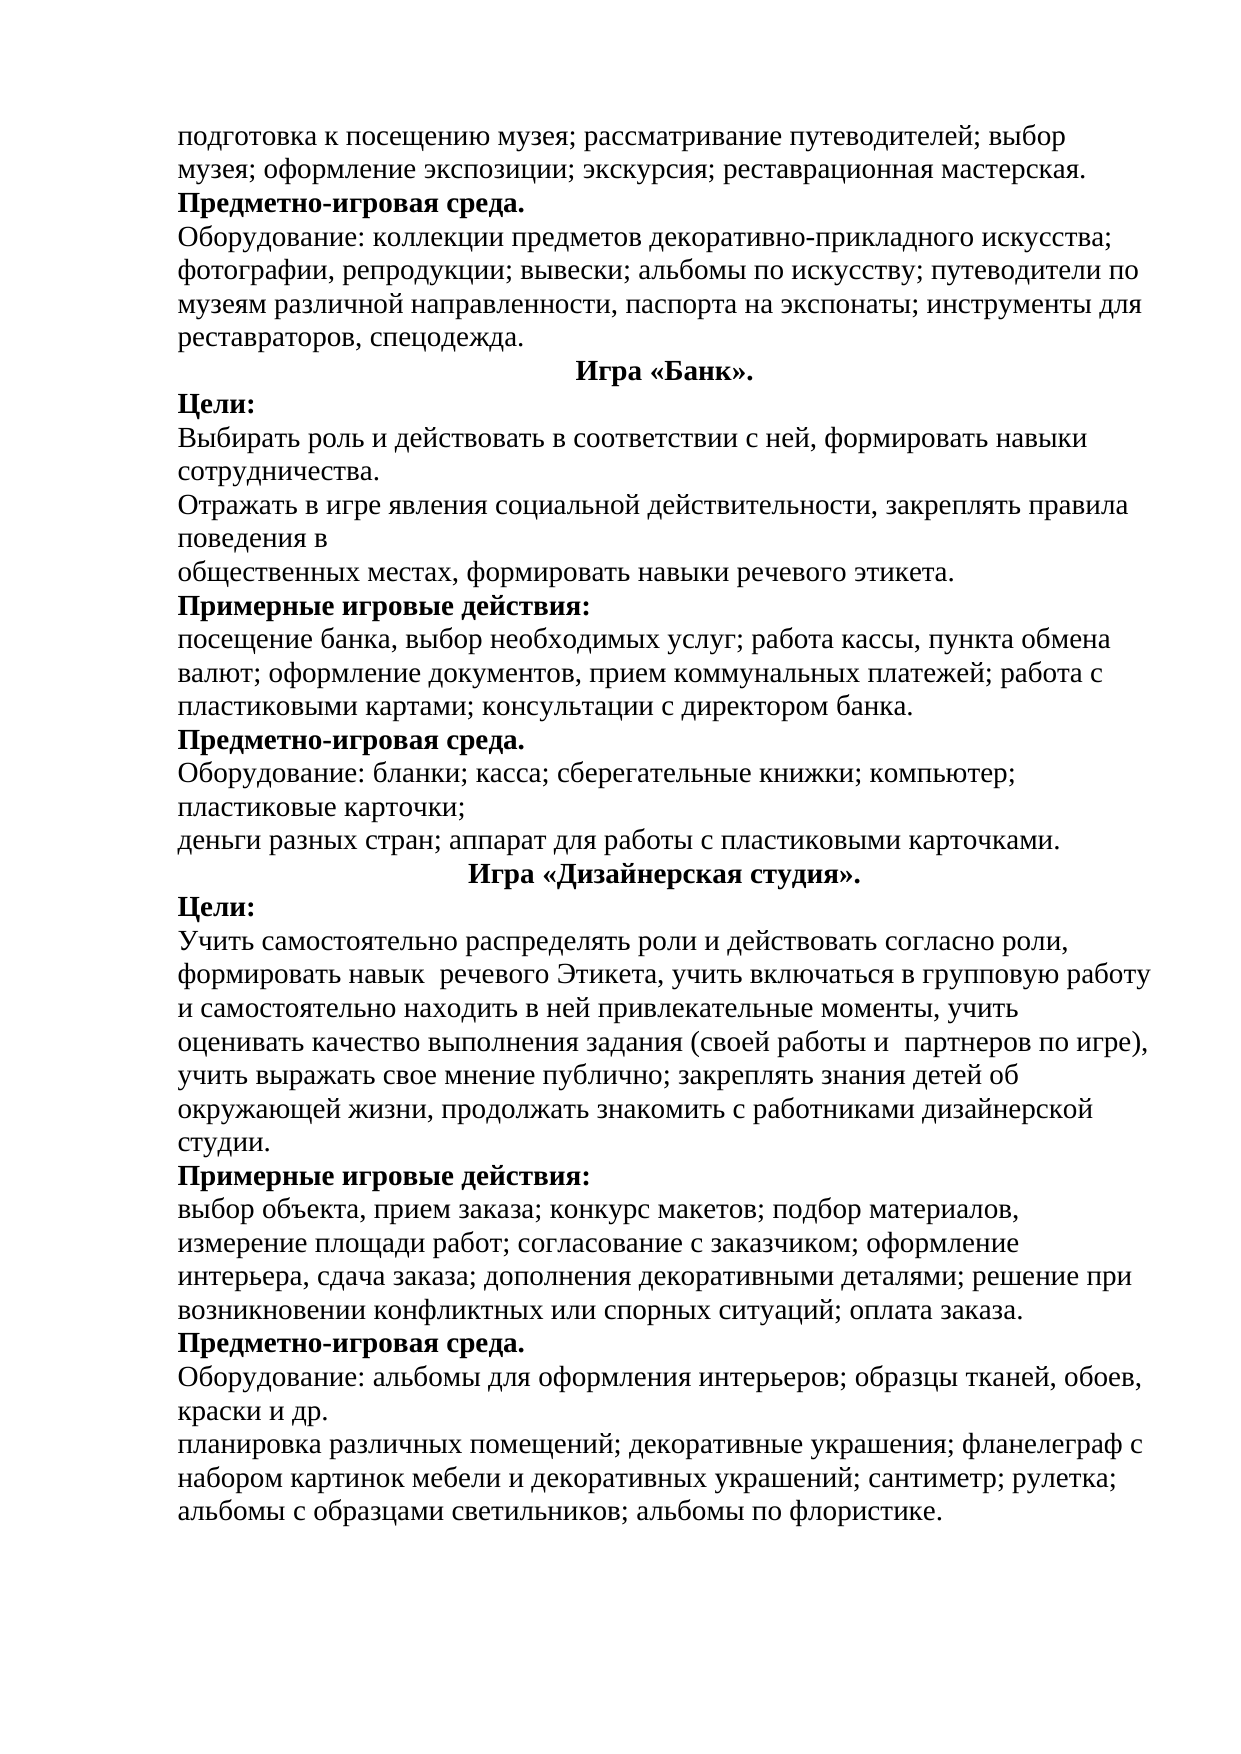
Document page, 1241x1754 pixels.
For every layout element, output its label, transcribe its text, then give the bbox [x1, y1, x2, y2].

text Игра «Банк». [177, 353, 1152, 386]
text Предметно-игровая среда. [177, 722, 1152, 755]
text Предметно-игровая среда. [177, 1326, 1152, 1359]
text Цели: [177, 386, 1152, 420]
text Отражать в игре явления социальной действительности, закреплять правила поведения в [177, 487, 1152, 554]
text посещение банка, выбор необходимых услуг; работа кассы, пункта обмена валют; оформление документов, прием коммунальных платежей; работа с пластиковыми картами; консультации с директором банка. [177, 621, 1152, 722]
text Цели: [177, 889, 1152, 923]
text Игра «Дизайнерская студия». [177, 856, 1152, 889]
text Выбирать роль и действовать в соответствии с ней, формировать навыки сотрудничества. [177, 420, 1152, 487]
text подготовка к посещению музея; рассматривание путеводителей; выбор музея; оформление экспозиции; экскурсия; реставрационная мастерская. [177, 118, 1152, 185]
text Учить самостоятельно распределять роли и действовать согласно роли, формировать навык речевого Этикета, учить включаться в групповую работу и самостоятельно находить в ней привлекательные моменты, учить оценивать качество выполнения задания (своей работы и партнеров по игре), учить выражать свое мнение публично; закреплять знания детей об окружающей жизни, продолжать знакомить с работниками дизайнерской студии. [177, 923, 1152, 1158]
text Примерные игровые действия: [177, 1158, 1152, 1191]
text Оборудование: коллекции предметов декоративно-прикладного искусства; фотографии, репродукции; вывески; альбомы по искусству; путеводители по музеям различной направленности, паспорта на экспонаты; инструменты для реставраторов, спецодежда. [177, 219, 1152, 353]
text деньги разных стран; аппарат для работы с пластиковыми карточками. [177, 822, 1152, 856]
text планировка различных помещений; декоративные украшения; фланелеграф с набором картинок мебели и декоративных украшений; сантиметр; рулетка; альбомы с образцами светильников; альбомы по флористике. [177, 1426, 1152, 1527]
text Предметно-игровая среда. [177, 185, 1152, 219]
text общественных местах, формировать навыки речевого этикета. [177, 554, 1152, 588]
text выбор объекта, прием заказа; конкурс макетов; подбор материалов, измерение площади работ; согласование с заказчиком; оформление интерьера, сдача заказа; дополнения декоративными деталями; решение при возникновении конфликтных или спорных ситуаций; оплата заказа. [177, 1191, 1152, 1326]
text Примерные игровые действия: [177, 588, 1152, 621]
text Оборудование: бланки; касса; сберегательные книжки; компьютер; пластиковые карточки; [177, 755, 1152, 822]
text Оборудование: альбомы для оформления интерьеров; образцы тканей, обоев, краски и др. [177, 1359, 1152, 1426]
